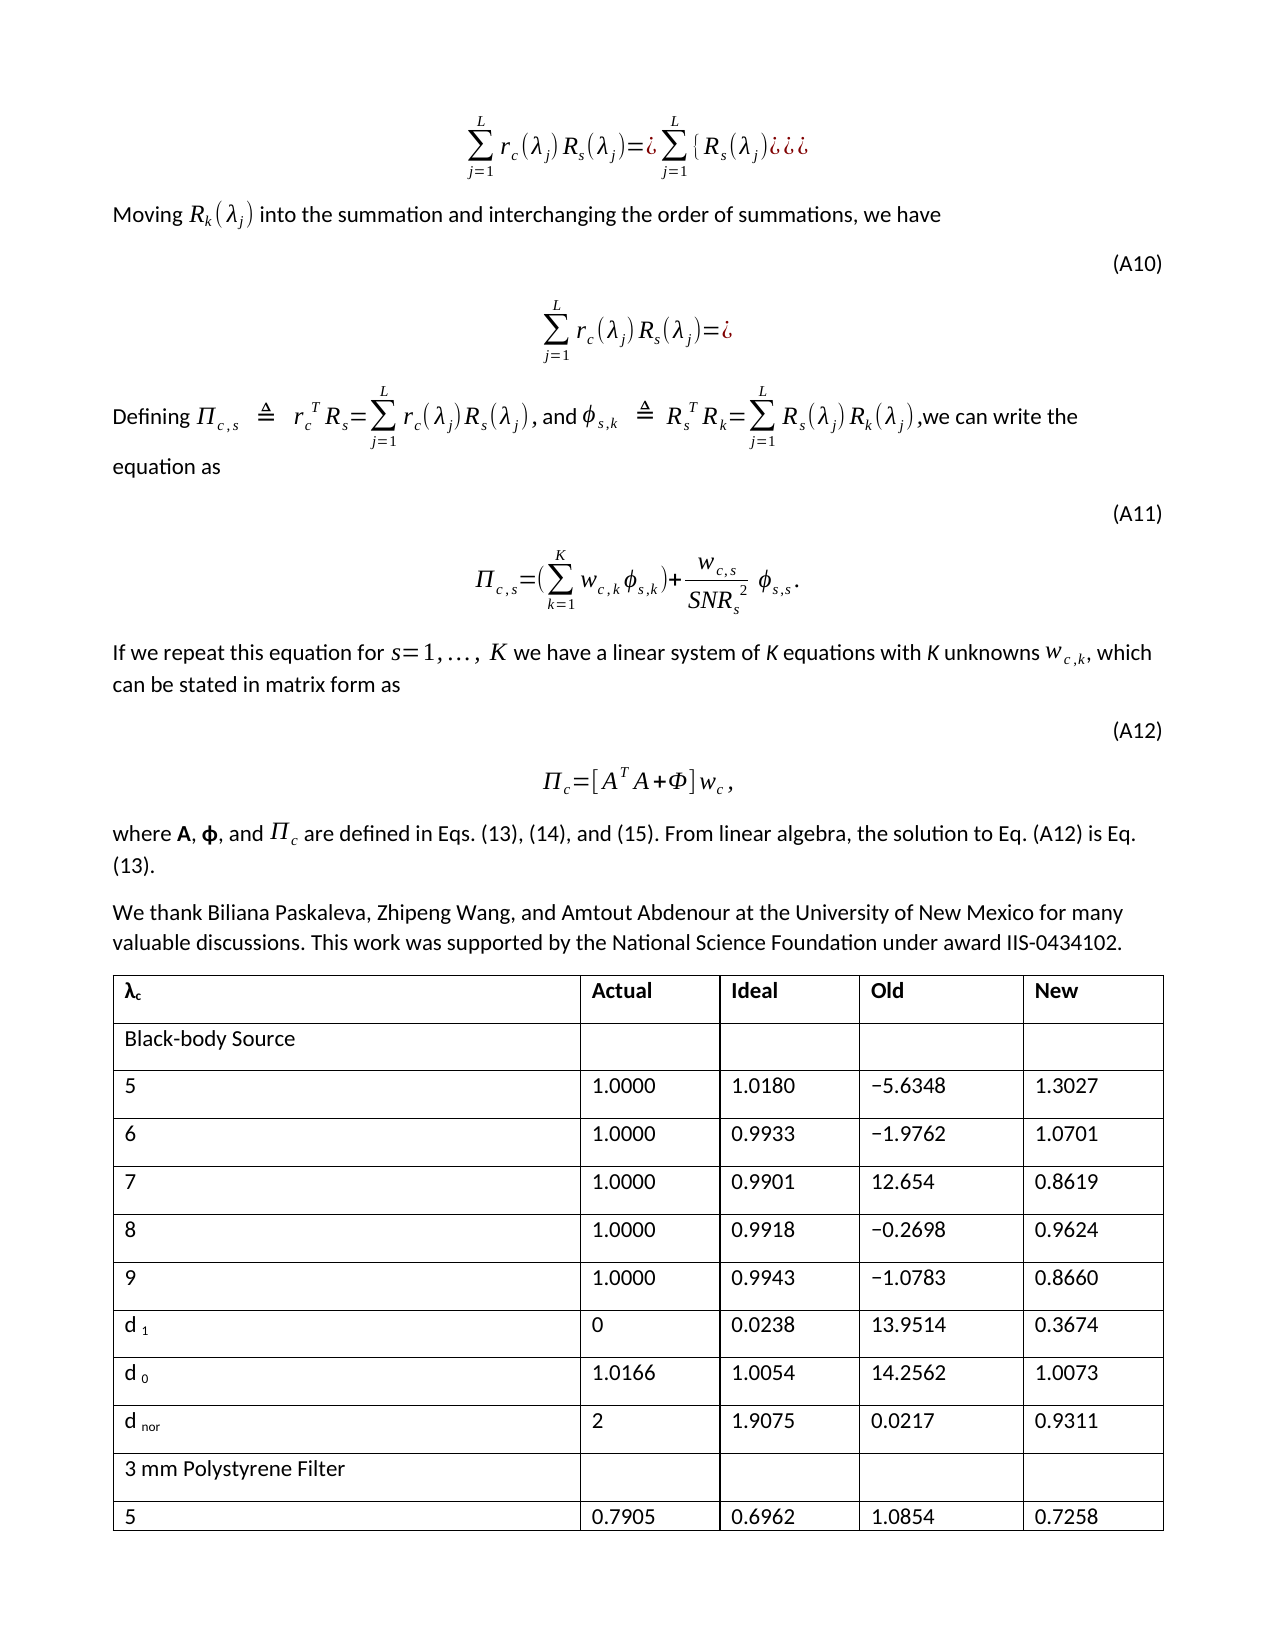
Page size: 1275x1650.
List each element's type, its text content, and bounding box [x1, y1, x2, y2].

table_cell 14.2562 [860, 1358, 1023, 1405]
table_cell [860, 1454, 1023, 1501]
table_cell 1.3027 [1024, 1071, 1163, 1118]
table_cell 0.9311 [1024, 1406, 1163, 1453]
table_cell −0.2698 [860, 1215, 1023, 1262]
table_cell −1.0783 [860, 1263, 1023, 1309]
table_cell 5 [114, 1502, 580, 1530]
table_header New [1024, 976, 1163, 1023]
table_cell [1024, 1024, 1163, 1070]
table_cell 0.0217 [860, 1406, 1023, 1453]
table_cell −5.6348 [860, 1071, 1023, 1118]
table_cell 1.9075 [721, 1406, 859, 1453]
table_cell 0.8619 [1024, 1167, 1163, 1214]
table_cell 0 [581, 1311, 719, 1357]
table_cell 1.0000 [581, 1167, 719, 1214]
table_cell 3 mm Polystyrene Filter [114, 1454, 580, 1501]
table_cell [860, 1024, 1023, 1070]
table_cell 7 [114, 1167, 580, 1214]
table_cell 8 [114, 1215, 580, 1262]
table_cell Black-body Source [114, 1024, 580, 1070]
table_header λc [114, 976, 580, 1023]
table_cell [1024, 1454, 1163, 1501]
table_cell 0.3674 [1024, 1311, 1163, 1357]
table_cell 1.0000 [581, 1215, 719, 1262]
table_cell 1.0166 [581, 1358, 719, 1405]
table_cell [581, 1454, 719, 1501]
table_cell d nor [114, 1406, 580, 1453]
table_cell 13.9514 [860, 1311, 1023, 1357]
table_cell 0.7905 [581, 1502, 719, 1530]
text We thank Biliana Paskaleva, Zhipeng Wang, and Amtout Abdenour at the University of New Mexico for many valuable discussions. This work was supported by the National Science Foundation under award IIS-0434102. [112, 898, 1162, 956]
table_cell d 1 [114, 1311, 580, 1357]
table_cell 9 [114, 1263, 580, 1309]
table_cell 1.0054 [721, 1358, 859, 1405]
table_cell 1.0000 [581, 1263, 719, 1309]
table_cell [721, 1454, 859, 1501]
table_cell 1.0180 [721, 1071, 859, 1118]
table_cell 1.0000 [581, 1071, 719, 1118]
text where A, ϕ, and are defined in Eqs. (13), (14), and (15). From linear algebra, the solution to Eq. (A12) is Eq. (13). [112, 817, 1162, 879]
table_header Ideal [721, 976, 859, 1023]
table_cell d 0 [114, 1358, 580, 1405]
text Defining and we can write the equation as [112, 382, 1162, 480]
table_cell 12.654 [860, 1167, 1023, 1214]
table_cell 0.8660 [1024, 1263, 1163, 1309]
table_cell 1.0701 [1024, 1119, 1163, 1166]
table_cell 1.0000 [581, 1119, 719, 1166]
table_cell 0.6962 [721, 1502, 859, 1530]
table_cell 1.0854 [860, 1502, 1023, 1530]
text (A11) [112, 499, 1162, 527]
text Moving into the summation and interchanging the order of summations, we have [112, 199, 1162, 231]
text (A12) [112, 717, 1162, 745]
table_cell 0.9933 [721, 1119, 859, 1166]
table_cell [721, 1024, 859, 1070]
table_cell 0.0238 [721, 1311, 859, 1357]
text (A10) [112, 249, 1162, 277]
table_cell [581, 1024, 719, 1070]
table_cell 0.9624 [1024, 1215, 1163, 1262]
table_cell 6 [114, 1119, 580, 1166]
table_cell 0.9943 [721, 1263, 859, 1309]
table_header Old [860, 976, 1023, 1023]
table_cell −1.9762 [860, 1119, 1023, 1166]
table_cell 1.0073 [1024, 1358, 1163, 1405]
table_cell 5 [114, 1071, 580, 1118]
table_cell 0.9901 [721, 1167, 859, 1214]
table_cell 0.7258 [1024, 1502, 1163, 1530]
table_cell 0.9918 [721, 1215, 859, 1262]
table_cell 2 [581, 1406, 719, 1453]
text If we repeat this equation for we have a linear system of K equations with K unknowns , which can be stated in matrix form as [112, 636, 1162, 698]
table_header Actual [581, 976, 719, 1023]
